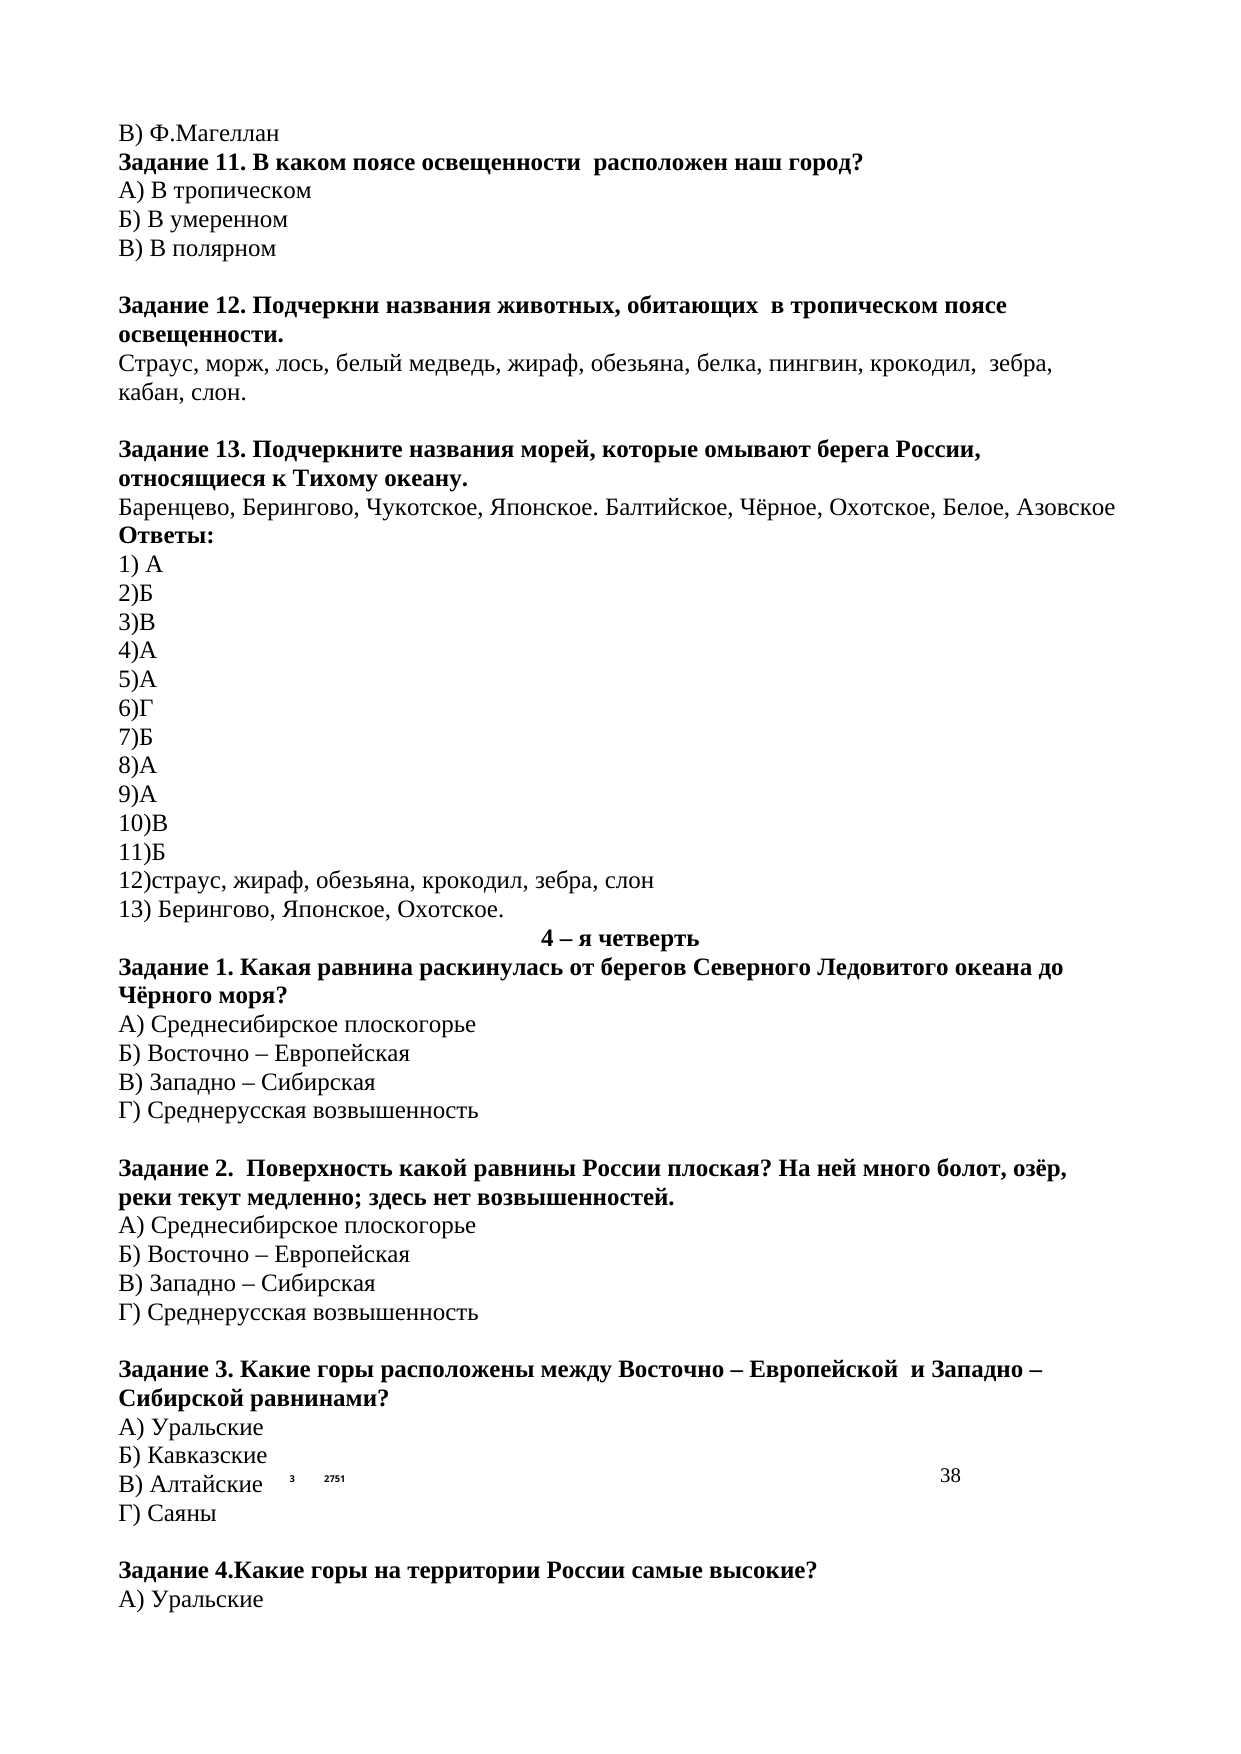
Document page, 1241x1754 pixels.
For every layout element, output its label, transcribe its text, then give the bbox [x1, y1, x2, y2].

text 4 – я четверть [118, 923, 1122, 952]
text 3)В [118, 607, 1122, 636]
text Задание 3. Какие горы расположены между Восточно – Европейской и Западно – Сибирской равнинами? [118, 1354, 1122, 1412]
text Ответы: [118, 521, 1122, 549]
text Страус, морж, лось, белый медведь, жираф, обезьяна, белка, пингвин, крокодил, зебра, кабан, слон. [118, 348, 1122, 406]
text 5)А [118, 664, 1122, 693]
text А) Уральские [118, 1584, 1122, 1613]
text 4)А [118, 636, 1122, 664]
text А) Уральские [118, 1412, 1122, 1441]
text Г) Среднерусская возвышенность [118, 1096, 1122, 1124]
text 13) Берингово, Японское, Охотское. [118, 894, 1122, 923]
text А) Среднесибирское плоскогорье [118, 1009, 1122, 1038]
text Задание 13. Подчеркните названия морей, которые омывают берега России, относящиеся к Тихому океану. [118, 434, 1122, 492]
text 2)Б [118, 578, 1122, 607]
text 12)страус, жираф, обезьяна, крокодил, зебра, слон [118, 866, 1122, 894]
text Задание 2. Поверхность какой равнины России плоская? На ней много болот, озёр, реки текут медленно; здесь нет возвышенностей. [118, 1153, 1122, 1211]
text Задание 1. Какая равнина раскинулась от берегов Северного Ледовитого океана до Чёрного моря? [118, 952, 1122, 1009]
text А) Среднесибирское плоскогорье [118, 1211, 1122, 1239]
text 10)В [118, 808, 1122, 837]
text Б) Восточно – Европейская [118, 1239, 1122, 1268]
text В) В полярном [118, 233, 1122, 262]
text Б) В умеренном [118, 204, 1122, 233]
text В) Ф.Магеллан [118, 118, 1122, 147]
text 7)Б [118, 722, 1122, 751]
text Задание 11. В каком поясе освещенности расположен наш город? [118, 147, 1122, 176]
text 8)А [118, 751, 1122, 779]
text 11)Б [118, 837, 1122, 866]
text Задание 4.Какие горы на территории России самые высокие? [118, 1556, 1122, 1584]
text В) Западно – Сибирская [118, 1067, 1122, 1096]
text В) Алтайские [118, 1469, 1122, 1498]
text Б) Восточно – Европейская [118, 1038, 1122, 1067]
text 1) А [118, 549, 1122, 578]
text В) Западно – Сибирская [118, 1268, 1122, 1297]
text 9)А [118, 779, 1122, 808]
text 6)Г [118, 693, 1122, 722]
text А) В тропическом [118, 176, 1122, 204]
text Баренцево, Берингово, Чукотское, Японское. Балтийское, Чёрное, Охотское, Белое, Азовское [118, 492, 1122, 521]
text Задание 12. Подчеркни названия животных, обитающих в тропическом поясе освещенности. [118, 291, 1122, 348]
text Б) Кавказские [118, 1441, 1122, 1469]
text Г) Саяны [118, 1498, 1122, 1527]
text Г) Среднерусская возвышенность [118, 1297, 1122, 1326]
